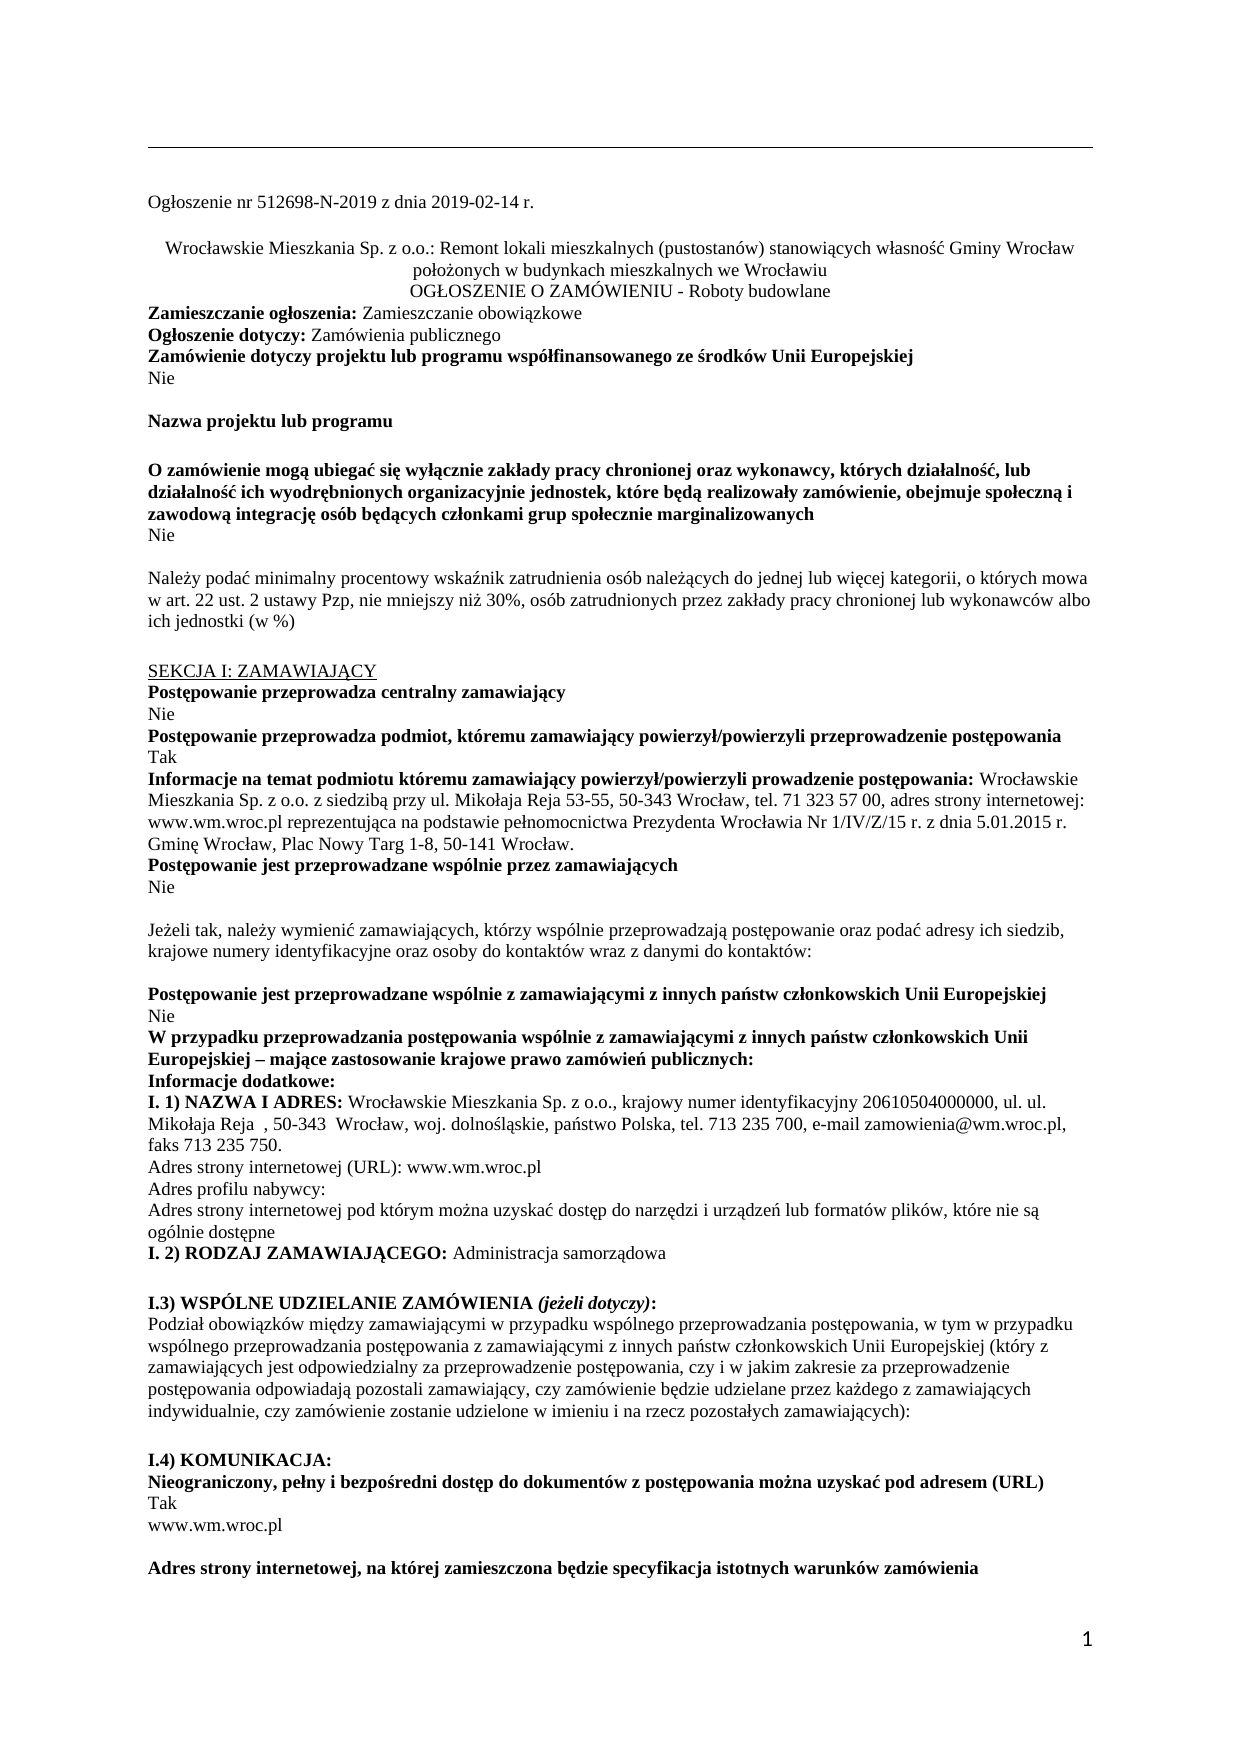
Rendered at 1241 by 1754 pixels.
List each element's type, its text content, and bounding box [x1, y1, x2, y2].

text Nie [148, 703, 1093, 724]
text Zamówienie dotyczy projektu lub programu współfinansowanego ze środków Unii Europejskiej [148, 345, 1093, 367]
text I.4) KOMUNIKACJA: Nieograniczony, pełny i bezpośredni dostęp do dokumentów z postępowania można uzyskać pod adresem (URL) [148, 1449, 1093, 1492]
text Ogłoszenie nr 512698-N-2019 z dnia 2019-02-14 r. [148, 148, 1093, 212]
text Nie [148, 367, 1093, 388]
text Należy podać minimalny procentowy wskaźnik zatrudnienia osób należących do jednej lub więcej kategorii, o których mowa w art. 22 ust. 2 ustawy Pzp, nie mniejszy niż 30%, osób zatrudnionych przez zakłady pracy chronionej lub wykonawców albo ich jednostki (w %) [148, 546, 1093, 660]
text Nie [148, 1005, 1093, 1026]
text Podział obowiązków między zamawiającymi w przypadku wspólnego przeprowadzania postępowania, w tym w przypadku wspólnego przeprowadzania postępowania z zamawiającymi z innych państw członkowskich Unii Europejskiej (który z zamawiających jest odpowiedzialny za przeprowadzenie postępowania, czy i w jakim zakresie za przeprowadzenie postępowania odpowiadają pozostali zamawiający, czy zamówienie będzie udzielane przez każdego z zamawiających indywidualnie, czy zamówienie zostanie udzielone w imieniu i na rzecz pozostałych zamawiających): [148, 1313, 1093, 1449]
text Wrocławskie Mieszkania Sp. z o.o.: Remont lokali mieszkalnych (pustostanów) stanowiących własność Gminy Wrocław położonych w budynkach mieszkalnych we Wrocławiu OGŁOSZENIE O ZAMÓWIENIU - Roboty budowlane [148, 237, 1093, 302]
text Zamieszczanie ogłoszenia: Zamieszczanie obowiązkowe [148, 302, 1093, 323]
text Nazwa projektu lub programu [148, 388, 1093, 459]
text Nie [148, 524, 1093, 546]
text SEKCJA I: ZAMAWIAJĄCY [148, 660, 1093, 681]
text Postępowanie przeprowadza podmiot, któremu zamawiający powierzył/powierzyli przeprowadzenie postępowania [148, 724, 1093, 746]
text I.3) WSPÓLNE UDZIELANIE ZAMÓWIENIA (jeżeli dotyczy): [148, 1292, 1093, 1313]
text Informacje na temat podmiotu któremu zamawiający powierzył/powierzyli prowadzenie postępowania: Wrocławskie Mieszkania Sp. z o.o. z siedzibą przy ul. Mikołaja Reja 53-55, 50-343 Wrocław, tel. 71 323 57 00, adres strony internetowej: www.wm.wroc.pl reprezentująca na podstawie pełnomocnictwa Prezydenta Wrocławia Nr 1/IV/Z/15 r. z dnia 5.01.2015 r. Gminę Wrocław, Plac Nowy Targ 1-8, 50-141 Wrocław. Postępowanie jest przeprowadzane wspólnie przez zamawiających [148, 768, 1093, 876]
text I. 1) NAZWA I ADRES: Wrocławskie Mieszkania Sp. z o.o., krajowy numer identyfikacyjny 20610504000000, ul. ul. Mikołaja Reja , 50-343 Wrocław, woj. dolnośląskie, państwo Polska, tel. 713 235 700, e-mail zamowienia@wm.wroc.pl, faks 713 235 750. Adres strony internetowej (URL): www.wm.wroc.pl Adres profilu nabywcy: Adres strony internetowej pod którym można uzyskać dostęp do narzędzi i urządzeń lub formatów plików, które nie są ogólnie dostępne [148, 1091, 1093, 1242]
text Postępowanie przeprowadza centralny zamawiający [148, 681, 1093, 703]
text Jeżeli tak, należy wymienić zamawiających, którzy wspólnie przeprowadzają postępowanie oraz podać adresy ich siedzib, krajowe numery identyfikacyjne oraz osoby do kontaktów wraz z danymi do kontaktów: Postępowanie jest przeprowadzane wspólnie z zamawiającymi z innych państw członkowskich Unii Europejskiej [148, 897, 1093, 1005]
text Tak www.wm.wroc.pl [148, 1492, 1093, 1535]
text O zamówienie mogą ubiegać się wyłącznie zakłady pracy chronionej oraz wykonawcy, których działalność, lub działalność ich wyodrębnionych organizacyjnie jednostek, które będą realizowały zamówienie, obejmuje społeczną i zawodową integrację osób będących członkami grup społecznie marginalizowanych [148, 459, 1093, 524]
text Tak [148, 746, 1093, 768]
text Ogłoszenie dotyczy: Zamówienia publicznego [148, 323, 1093, 345]
text Nie [148, 876, 1093, 897]
text Adres strony internetowej, na której zamieszczona będzie specyfikacja istotnych warunków zamówienia [148, 1535, 1093, 1578]
text I. 2) RODZAJ ZAMAWIAJĄCEGO: Administracja samorządowa [148, 1242, 1093, 1292]
text W przypadku przeprowadzania postępowania wspólnie z zamawiającymi z innych państw członkowskich Unii Europejskiej – mające zastosowanie krajowe prawo zamówień publicznych: Informacje dodatkowe: [148, 1026, 1093, 1091]
